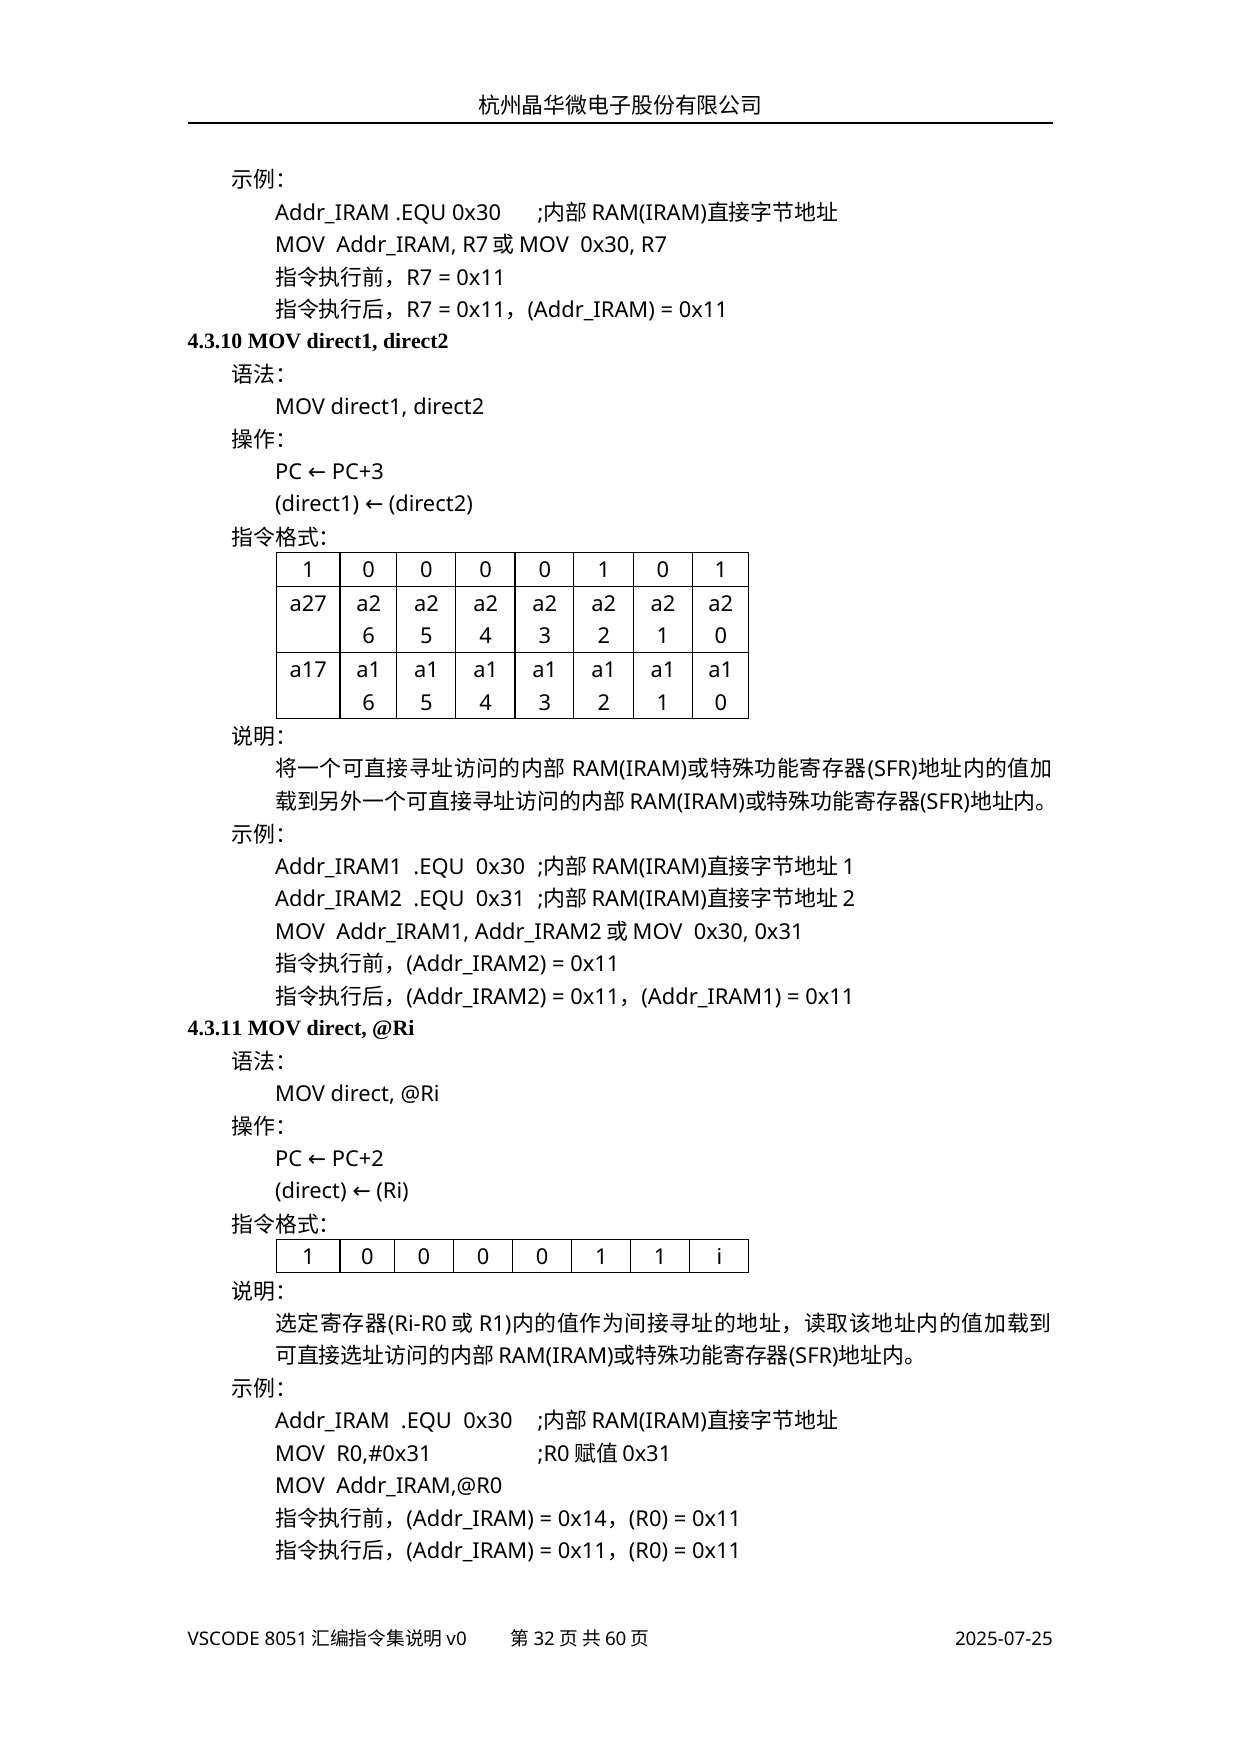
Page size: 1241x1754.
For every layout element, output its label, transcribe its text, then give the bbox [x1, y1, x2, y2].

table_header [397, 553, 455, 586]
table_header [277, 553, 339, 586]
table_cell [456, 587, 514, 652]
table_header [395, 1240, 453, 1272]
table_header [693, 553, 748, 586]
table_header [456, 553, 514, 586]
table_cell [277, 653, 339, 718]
text Addr_IRAM .EQU 0x30 ;内部RAM(IRAM)直接字节地址 [231, 1403, 1053, 1436]
subtitle 4.3.10 MOV direct1, direct2 [187, 324, 1053, 357]
text 操作： [187, 422, 1053, 454]
text 示例： [187, 1371, 1053, 1403]
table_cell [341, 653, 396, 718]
text 指令执行前，(Addr_IRAM) = 0x14，(R0) = 0x11 [187, 1501, 1053, 1533]
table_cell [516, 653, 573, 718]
text 指令执行后，(Addr_IRAM) = 0x11，(R0) = 0x11 [187, 1533, 1053, 1566]
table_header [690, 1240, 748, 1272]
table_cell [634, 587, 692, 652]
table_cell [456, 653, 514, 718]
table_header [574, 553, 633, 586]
text 指令执行前，(Addr_IRAM2) = 0x11 [187, 946, 1053, 979]
text 将一个可直接寻址访问的内部RAM(IRAM)或特殊功能寄存器(SFR)地址内的值加载到另外一个可直接寻址访问的内部RAM(IRAM)或特殊功能寄存器(SFR)地址内。 [275, 751, 1053, 816]
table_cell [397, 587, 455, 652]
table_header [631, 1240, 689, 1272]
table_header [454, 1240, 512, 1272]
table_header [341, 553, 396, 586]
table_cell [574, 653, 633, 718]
text Addr_IRAM2 .EQU 0x31 ;内部RAM(IRAM)直接字节地址2 [231, 881, 1053, 914]
text 说明： [187, 719, 1053, 751]
text 指令格式： [187, 519, 1053, 552]
text 示例： [187, 816, 1053, 849]
text MOV Addr_IRAM1, Addr_IRAM2或MOV 0x30, 0x31 [187, 914, 1053, 946]
text (direct1) ← (direct2) [187, 487, 1053, 519]
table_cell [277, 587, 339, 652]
text PC ← PC+3 [187, 454, 1053, 487]
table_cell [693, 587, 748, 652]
text PC ← PC+2 [187, 1141, 1053, 1174]
text (direct) ← (Ri) [187, 1174, 1053, 1206]
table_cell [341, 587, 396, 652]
text 指令执行前，R7 = 0x11 [187, 259, 1053, 292]
text 选定寄存器(Ri-R0或R1)内的值作为间接寻址的地址，读取该地址内的值加载到可直接选址访问的内部RAM(IRAM)或特殊功能寄存器(SFR)地址内。 [275, 1306, 1053, 1371]
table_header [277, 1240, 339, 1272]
text 示例： [187, 162, 1053, 194]
text 指令执行后，R7 = 0x11，(Addr_IRAM) = 0x11 [187, 292, 1053, 324]
text 操作： [187, 1109, 1053, 1141]
text Addr_IRAM1 .EQU 0x30 ;内部RAM(IRAM)直接字节地址1 [187, 849, 1053, 881]
text 语法： [187, 1044, 1053, 1076]
subtitle 4.3.11 MOV direct, @Ri [187, 1011, 1053, 1044]
text 说明： [187, 1273, 1053, 1306]
text 指令格式： [187, 1206, 1053, 1239]
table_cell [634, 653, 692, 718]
text MOV direct, @Ri [231, 1076, 1053, 1109]
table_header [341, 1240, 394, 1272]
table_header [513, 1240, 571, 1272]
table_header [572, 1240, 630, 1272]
text 语法： [187, 357, 1053, 389]
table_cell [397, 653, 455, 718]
text MOV Addr_IRAM,@R0 [187, 1468, 1053, 1501]
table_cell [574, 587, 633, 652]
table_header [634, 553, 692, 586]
text MOV Addr_IRAM, R7或MOV 0x30, R7 [187, 227, 1053, 259]
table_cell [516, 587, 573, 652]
text MOV direct1, direct2 [231, 389, 1053, 422]
text 指令执行后，(Addr_IRAM2) = 0x11，(Addr_IRAM1) = 0x11 [187, 979, 1053, 1011]
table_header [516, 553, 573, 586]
text MOV R0,#0x31 ;R0赋值0x31 [187, 1436, 1053, 1468]
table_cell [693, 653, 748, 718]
text Addr_IRAM .EQU 0x30 ;内部RAM(IRAM)直接字节地址 [187, 194, 1053, 227]
